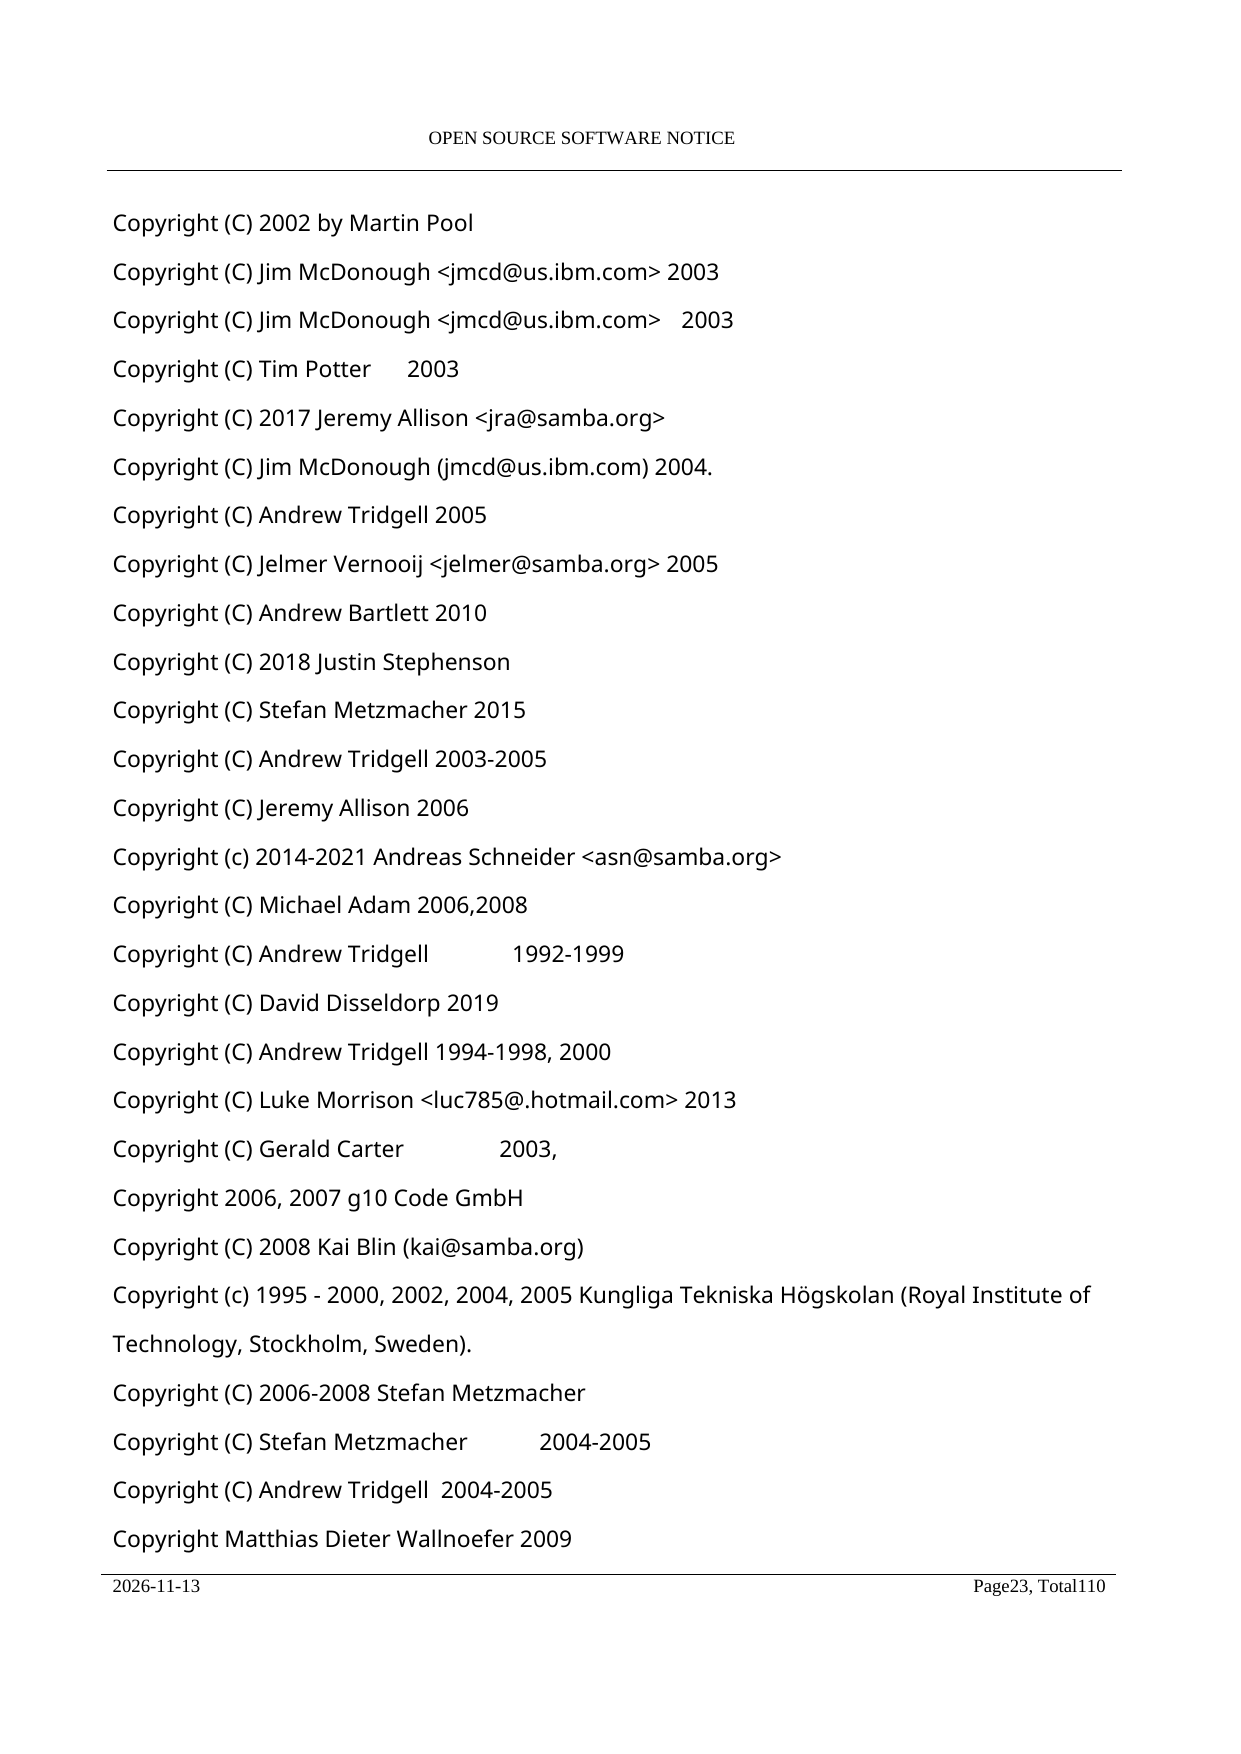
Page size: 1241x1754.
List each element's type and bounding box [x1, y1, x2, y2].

text [112, 206, 1128, 1555]
